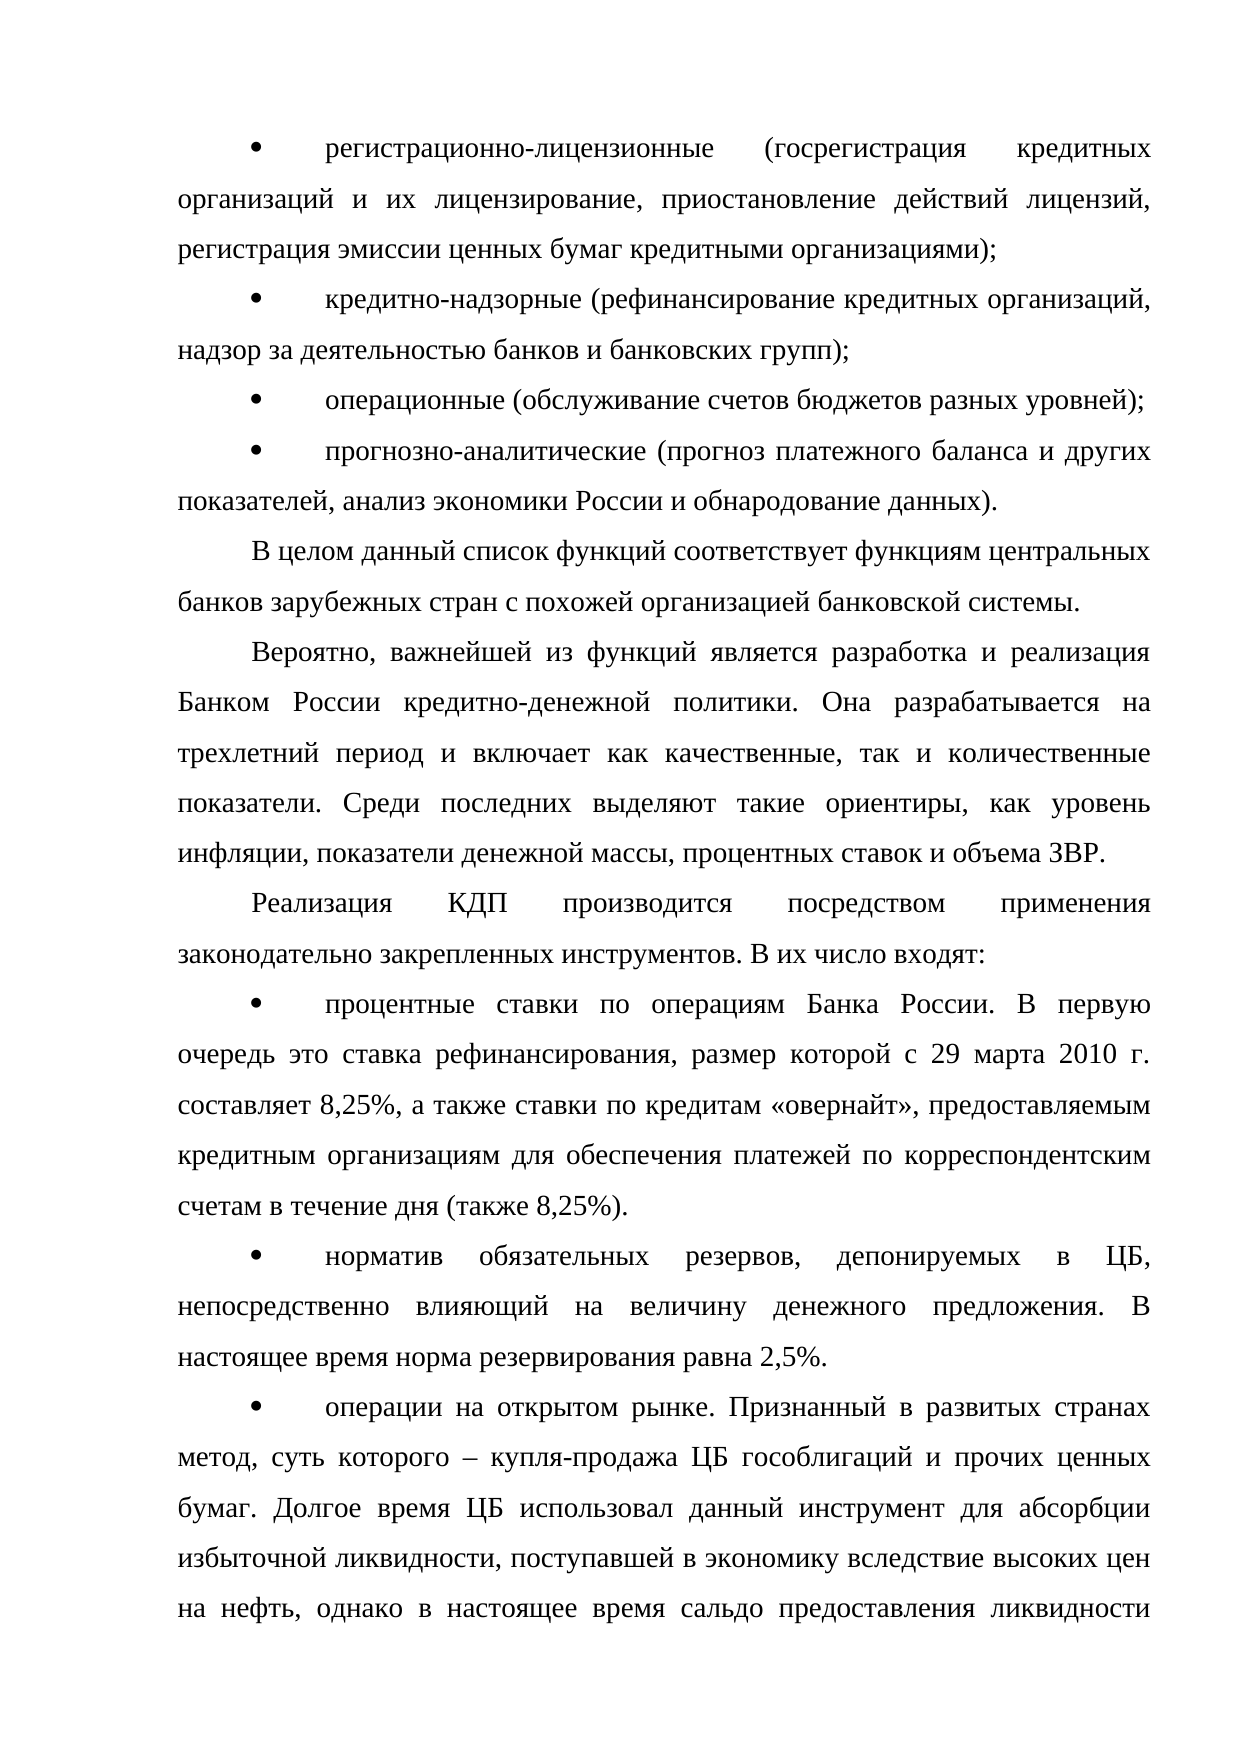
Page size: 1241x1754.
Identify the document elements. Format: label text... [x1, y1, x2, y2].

text Вероятно, важнейшей из функций является разработка и реализация Банком России кредитно-денежной политики. Она разрабатывается на трехлетний период и включает как качественные, так и количественные показатели. Среди последних выделяют такие ориентиры, как уровень инфляции, показатели денежной массы, процентных ставок и объема ЗВР. [177, 634, 1152, 869]
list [177, 1389, 1152, 1624]
text В целом данный список функций соответствует функциям центральных банков зарубежных стран с похожей организацией банковской системы. [177, 533, 1152, 617]
list операционные (обслуживание счетов бюджетов разных уровней); [177, 382, 1152, 416]
list кредитно-надзорные (рефинансирование кредитных организаций, надзор за деятельностью банков и банковских групп); [177, 282, 1152, 366]
list норматив обязательных резервов, депонируемых в ЦБ, непосредственно влияющий на величину денежного предложения. В настоящее время норма резервирования равна 2,5%. [177, 1238, 1152, 1372]
text Реализация КДП производится посредством применения законодательно закрепленных инструментов. В их число входят: [177, 886, 1152, 969]
list прогнозно-аналитические (прогноз платежного баланса и других показателей, анализ экономики России и обнародование данных). [177, 433, 1152, 517]
list процентные ставки по операциям Банка России. В первую очередь это ставка рефинансирования, размер которой с 29 марта 2010 г. составляет 8,25%, а также ставки по кредитам «овернайт», предоставляемым кредитным организациям для обеспечения платежей по корреспондентским счетам в течение дня (также 8,25%). [177, 986, 1152, 1221]
list регистрационно-лицензионные (госрегистрация кредитных организаций и их лицензирование, приостановление действий лицензий, регистрация эмиссии ценных бумаг кредитными организациями); [177, 131, 1152, 265]
